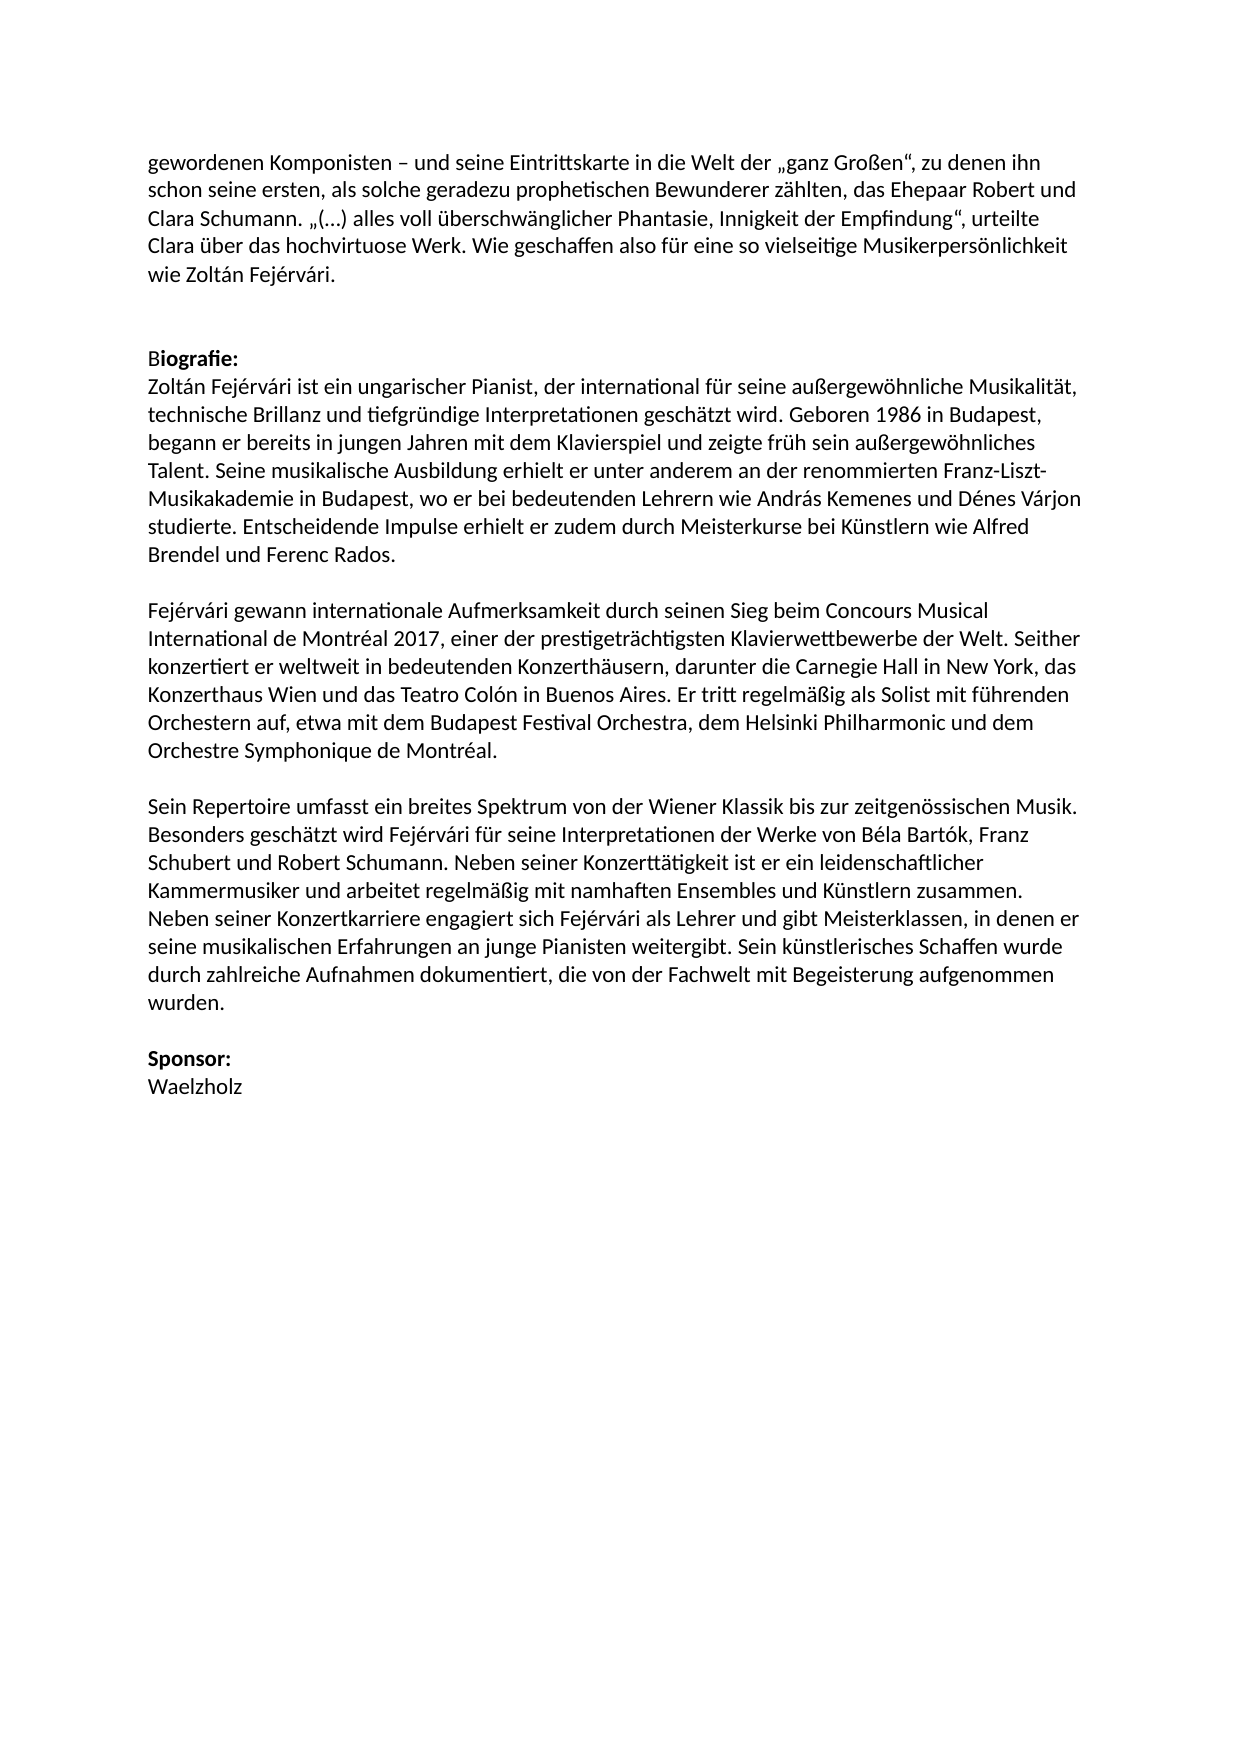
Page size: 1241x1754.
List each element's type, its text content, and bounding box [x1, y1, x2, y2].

text Sponsor: [148, 1044, 1093, 1072]
text Neben seiner Konzertkarriere engagiert sich Fejérvári als Lehrer und gibt Meisterklassen, in denen er seine musikalischen Erfahrungen an junge Pianisten weitergibt. Sein künstlerisches Schaffen wurde durch zahlreiche Aufnahmen dokumentiert, die von der Fachwelt mit Begeisterung aufgenommen wurden. [148, 904, 1093, 1016]
text Zoltán Fejérvári ist ein ungarischer Pianist, der international für seine außergewöhnliche Musikalität, technische Brillanz und tiefgründige Interpretationen geschätzt wird. Geboren 1986 in Budapest, begann er bereits in jungen Jahren mit dem Klavierspiel und zeigte früh sein außergewöhnliches Talent. Seine musikalische Ausbildung erhielt er unter anderem an der renommierten Franz-Liszt-Musikakademie in Budapest, wo er bei bedeutenden Lehrern wie András Kemenes und Dénes Várjon studierte. Entscheidende Impulse erhielt er zudem durch Meisterkurse bei Künstlern wie Alfred Brendel und Ferenc Rados. [148, 372, 1093, 568]
text Waelzholz [148, 1072, 1093, 1100]
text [148, 148, 1093, 288]
text Fejérvári gewann internationale Aufmerksamkeit durch seinen Sieg beim Concours Musical International de Montréal 2017, einer der prestigeträchtigsten Klavierwettbewerbe der Welt. Seither konzertiert er weltweit in bedeutenden Konzerthäusern, darunter die Carnegie Hall in New York, das Konzerthaus Wien und das Teatro Colón in Buenos Aires. Er tritt regelmäßig als Solist mit führenden Orchestern auf, etwa mit dem Budapest Festival Orchestra, dem Helsinki Philharmonic und dem Orchestre Symphonique de Montréal. [148, 596, 1093, 764]
text Sein Repertoire umfasst ein breites Spektrum von der Wiener Klassik bis zur zeitgenössischen Musik. Besonders geschätzt wird Fejérvári für seine Interpretationen der Werke von Béla Bartók, Franz Schubert und Robert Schumann. Neben seiner Konzerttätigkeit ist er ein leidenschaftlicher Kammermusiker und arbeitet regelmäßig mit namhaften Ensembles und Künstlern zusammen. [148, 792, 1093, 904]
text Biografie: [148, 316, 1093, 372]
